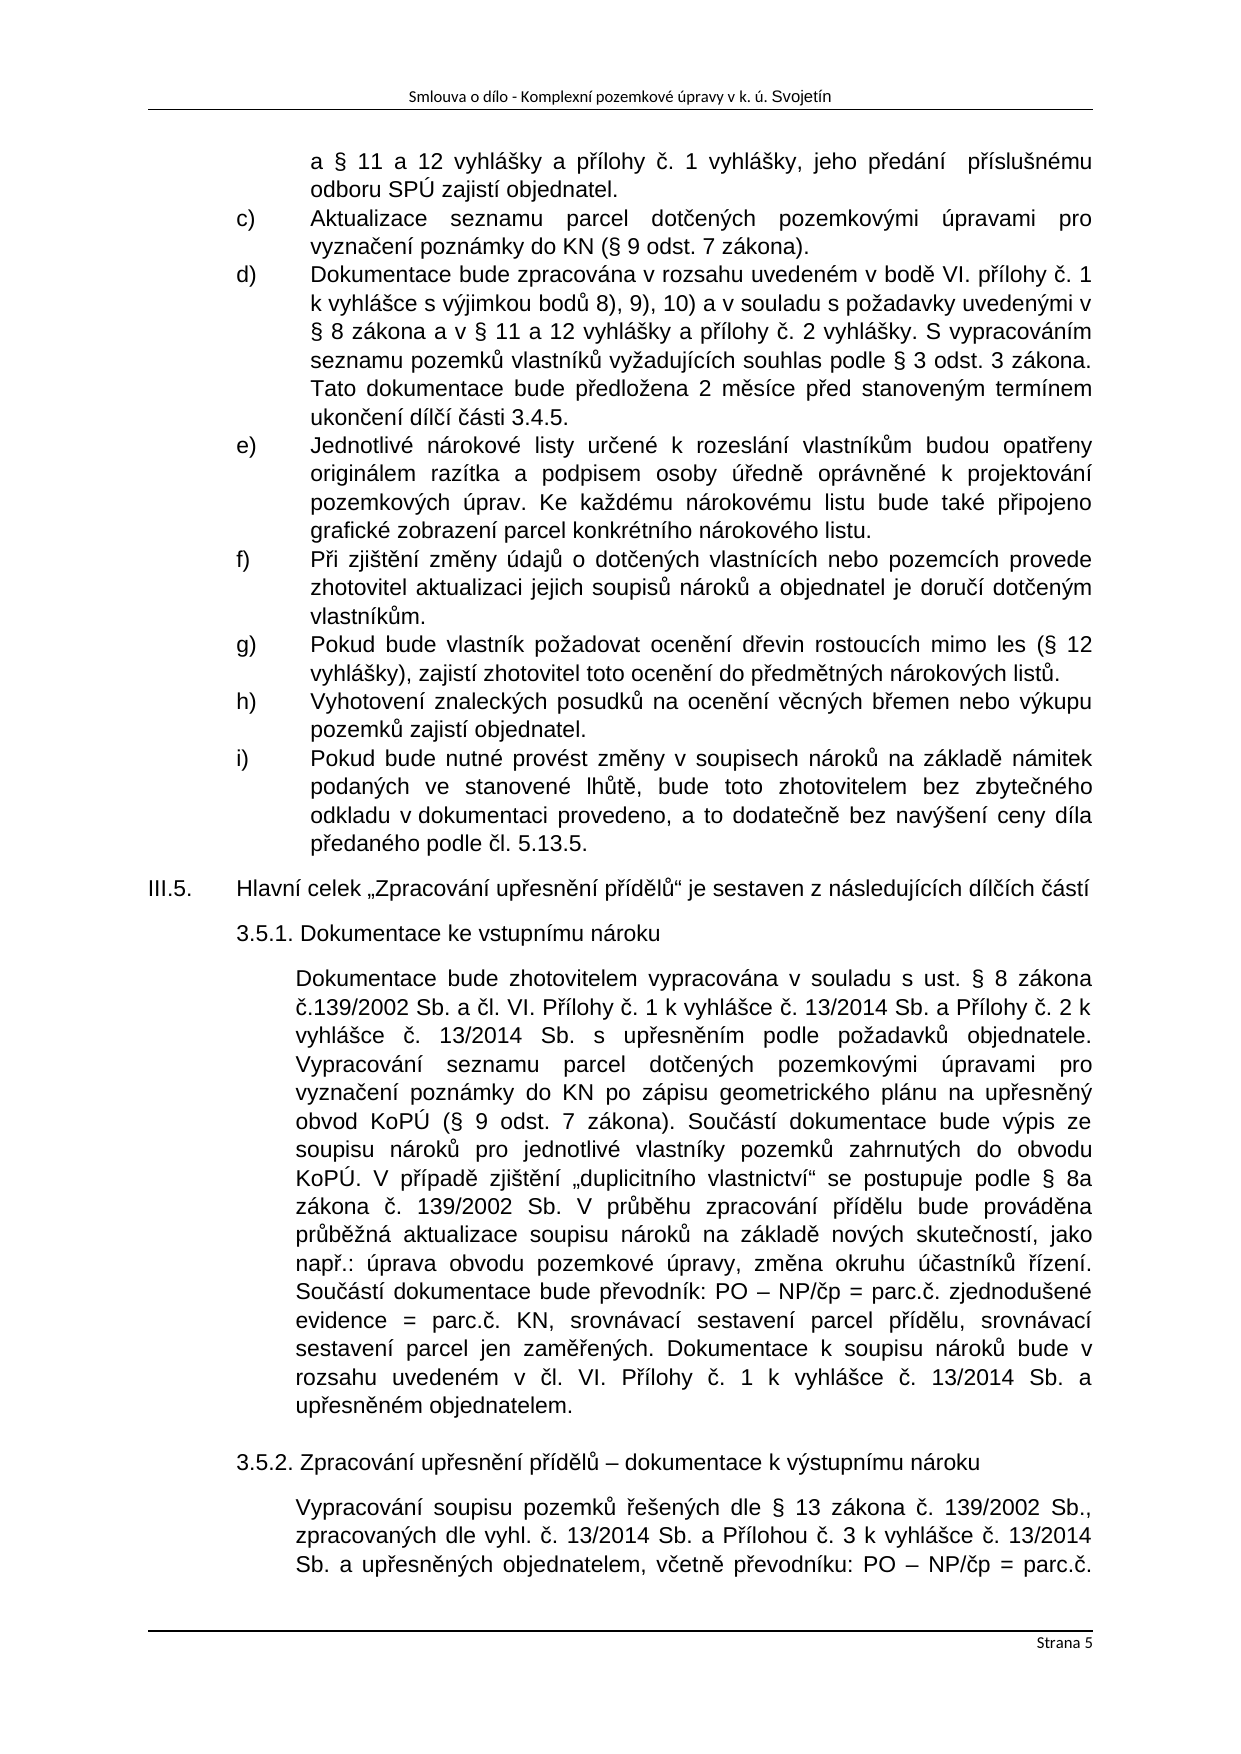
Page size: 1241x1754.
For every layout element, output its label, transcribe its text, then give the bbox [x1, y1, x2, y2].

text Dokumentace bude zhotovitelem vypracována v souladu s ust. § 8 zákona č.139/2002 Sb. a čl. VI. Přílohy č. 1 k vyhlášce č. 13/2014 Sb. a Přílohy č. 2 k vyhlášce č. 13/2014 Sb. s upřesněním podle požadavků objednatele. Vypracování seznamu parcel dotčených pozemkovými úpravami pro vyznačení poznámky do KN po zápisu geometrického plánu na upřesněný obvod KoPÚ (§ 9 odst. 7 zákona). Součástí dokumentace bude výpis ze soupisu nároků pro jednotlivé vlastníky pozemků zahrnutých do obvodu KoPÚ. V případě zjištění „duplicitního vlastnictví“ se postupuje podle § 8a zákona č. 139/2002 Sb. V průběhu zpracování přídělu bude prováděna průběžná aktualizace soupisu nároků na základě nových skutečností, jako např.: úprava obvodu pozemkové úpravy, změna okruhu účastníků řízení. Součástí dokumentace bude převodník: PO – NP/čp = parc.č. zjednodušené evidence = parc.č. KN, srovnávací sestavení parcel přídělu, srovnávací sestavení parcel jen zaměřených. Dokumentace k soupisu nároků bude v rozsahu uvedeném v čl. VI. Přílohy č. 1 k vyhlášce č. 13/2014 Sb. a upřesněném objednatelem. [295, 965, 1093, 1418]
text 3.5.2. Zpracování upřesnění přídělů – dokumentace k výstupnímu nároku [236, 1449, 1093, 1475]
text Jednotlivé nárokové listy určené k rozeslání vlastníkům budou opatřeny originálem razítka a podpisem osoby úředně oprávněné k projektování pozemkových úprav. Ke každému nárokovému listu bude také připojeno grafické zobrazení parcel konkrétního nárokového listu. [236, 432, 1093, 544]
text Dokumentace bude zpracována v rozsahu uvedeném v bodě VI. přílohy č. 1 k vyhlášce s výjimkou bodů 8), 9), 10) a v souladu s požadavky uvedenými v § 8 zákona a v § 11 a 12 vyhlášky a přílohy č. 2 vyhlášky. S vypracováním seznamu pozemků vlastníků vyžadujících souhlas podle § 3 odst. 3 zákona. Tato dokumentace bude předložena 2 měsíce před stanoveným termínem ukončení dílčí části 3.4.5. [236, 261, 1093, 430]
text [236, 148, 1093, 202]
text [295, 1494, 1093, 1577]
text 3.5.1. Dokumentace ke vstupnímu nároku [236, 920, 1093, 947]
text Pokud bude vlastník požadovat ocenění dřevin rostoucích mimo les (§ 12 vyhlášky), zajistí zhotovitel toto ocenění do předmětných nárokových listů. [236, 631, 1093, 686]
text Pokud bude nutné provést změny v soupisech nároků na základě námitek podaných ve stanovené lhůtě, bude toto zhotovitelem bez zbytečného odkladu v dokumentaci provedeno, a to dodatečně bez navýšení ceny díla předaného podle čl. 5.13.5. [236, 745, 1093, 856]
text Aktualizace seznamu parcel dotčených pozemkovými úpravami pro vyznačení poznámky do KN (§ 9 odst. 7 zákona). [236, 204, 1093, 259]
text Vyhotovení znaleckých posudků na ocenění věcných břemen nebo výkupu pozemků zajistí objednatel. [236, 688, 1093, 743]
text Při zjištění změny údajů o dotčených vlastnících nebo pozemcích provede zhotovitel aktualizaci jejich soupisů nároků a objednatel je doručí dotčeným vlastníkům. [236, 546, 1093, 629]
list Hlavní celek „Zpracování upřesnění přídělů“ je sestaven z následujících dílčích částí [148, 875, 1093, 902]
